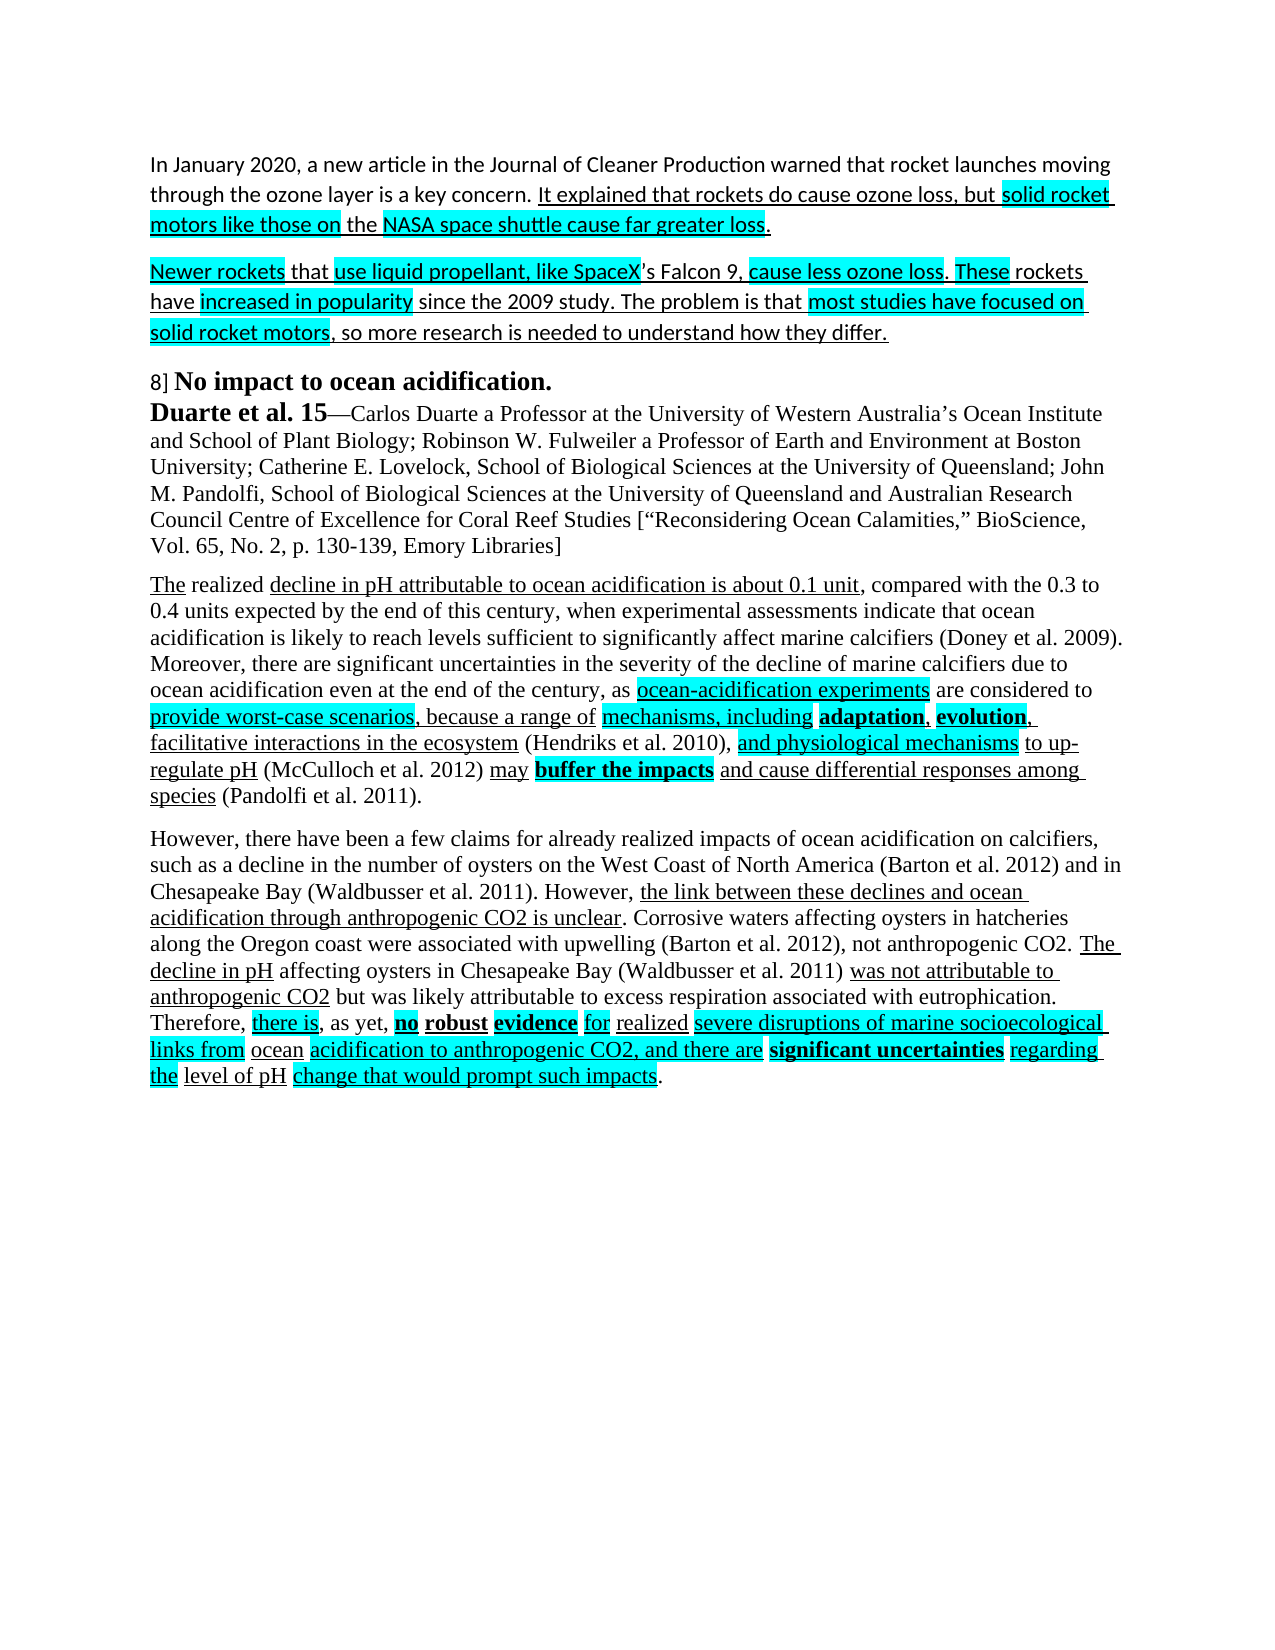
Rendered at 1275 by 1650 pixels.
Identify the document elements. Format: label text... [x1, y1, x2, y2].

text Newer rockets that use liquid propellant, like SpaceX’s Falcon 9, cause less ozone loss. These rockets have increased in popularity since the 2009 study. The problem is that most studies have focused on solid rocket motors, so more research is needed to understand how they differ. [150, 257, 1125, 346]
text The realized decline in pH attributable to ocean acidification is about 0.1 unit, compared with the 0.3 to 0.4 units expected by the end of this century, when experimental assessments indicate that ocean acidification is likely to reach levels sufficient to significantly affect marine calcifiers (Doney et al. 2009). Moreover, there are significant uncertainties in the severity of the decline of marine calcifiers due to ocean acidification even at the end of the century, as ocean-acidification experiments are considered to provide worst-case scenarios, because a range of mechanisms, including adaptation, evolution, facilitative interactions in the ecosystem (Hendriks et al. 2010), and physiological mechanisms to up-regulate pH (McCulloch et al. 2012) may buffer the impacts and cause differential responses among species (Pandolfi et al. 2011). [150, 571, 1125, 808]
text Duarte et al. 15—Carlos Duarte a Professor at the University of Western Australia’s Ocean Institute and School of Plant Biology; Robinson W. Fulweiler a Professor of Earth and Environment at Boston University; Catherine E. Lovelock, School of Biological Sciences at the University of Queensland; John M. Pandolfi, School of Biological Sciences at the University of Queensland and Australian Research Council Centre of Excellence for Coral Reef Studies [“Reconsidering Ocean Calamities,” BioScience, Vol. 65, No. 2, p. 130-139, Emory Libraries] [150, 396, 1125, 559]
text In January 2020, a new article in the Journal of Cleaner Production warned that rocket launches moving through the ozone layer is a key concern. It explained that rockets do cause ozone loss, but solid rocket motors like those on the NASA space shuttle cause far greater loss. [150, 150, 1125, 238]
text However, there have been a few claims for already realized impacts of ocean acidification on calcifiers, such as a decline in the number of oysters on the West Coast of North America (Barton et al. 2012) and in Chesapeake Bay (Waldbusser et al. 2011). However, the link between these declines and ocean acidification through anthropogenic CO2 is unclear. Corrosive waters affecting oysters in hatcheries along the Oregon coast were associated with upwelling (Barton et al. 2012), not anthropogenic CO2. The decline in pH affecting oysters in Chesapeake Bay (Waldbusser et al. 2011) was not attributable to anthropogenic CO2 but was likely attributable to excess respiration associated with eutrophication. Therefore, there is, as yet, no robust evidence for realized severe disruptions of marine socioecological links from ocean acidification to anthropogenic CO2, and there are significant uncertainties regarding the level of pH change that would prompt such impacts. [150, 825, 1125, 1088]
text 8] No impact to ocean acidification. [150, 364, 1125, 396]
